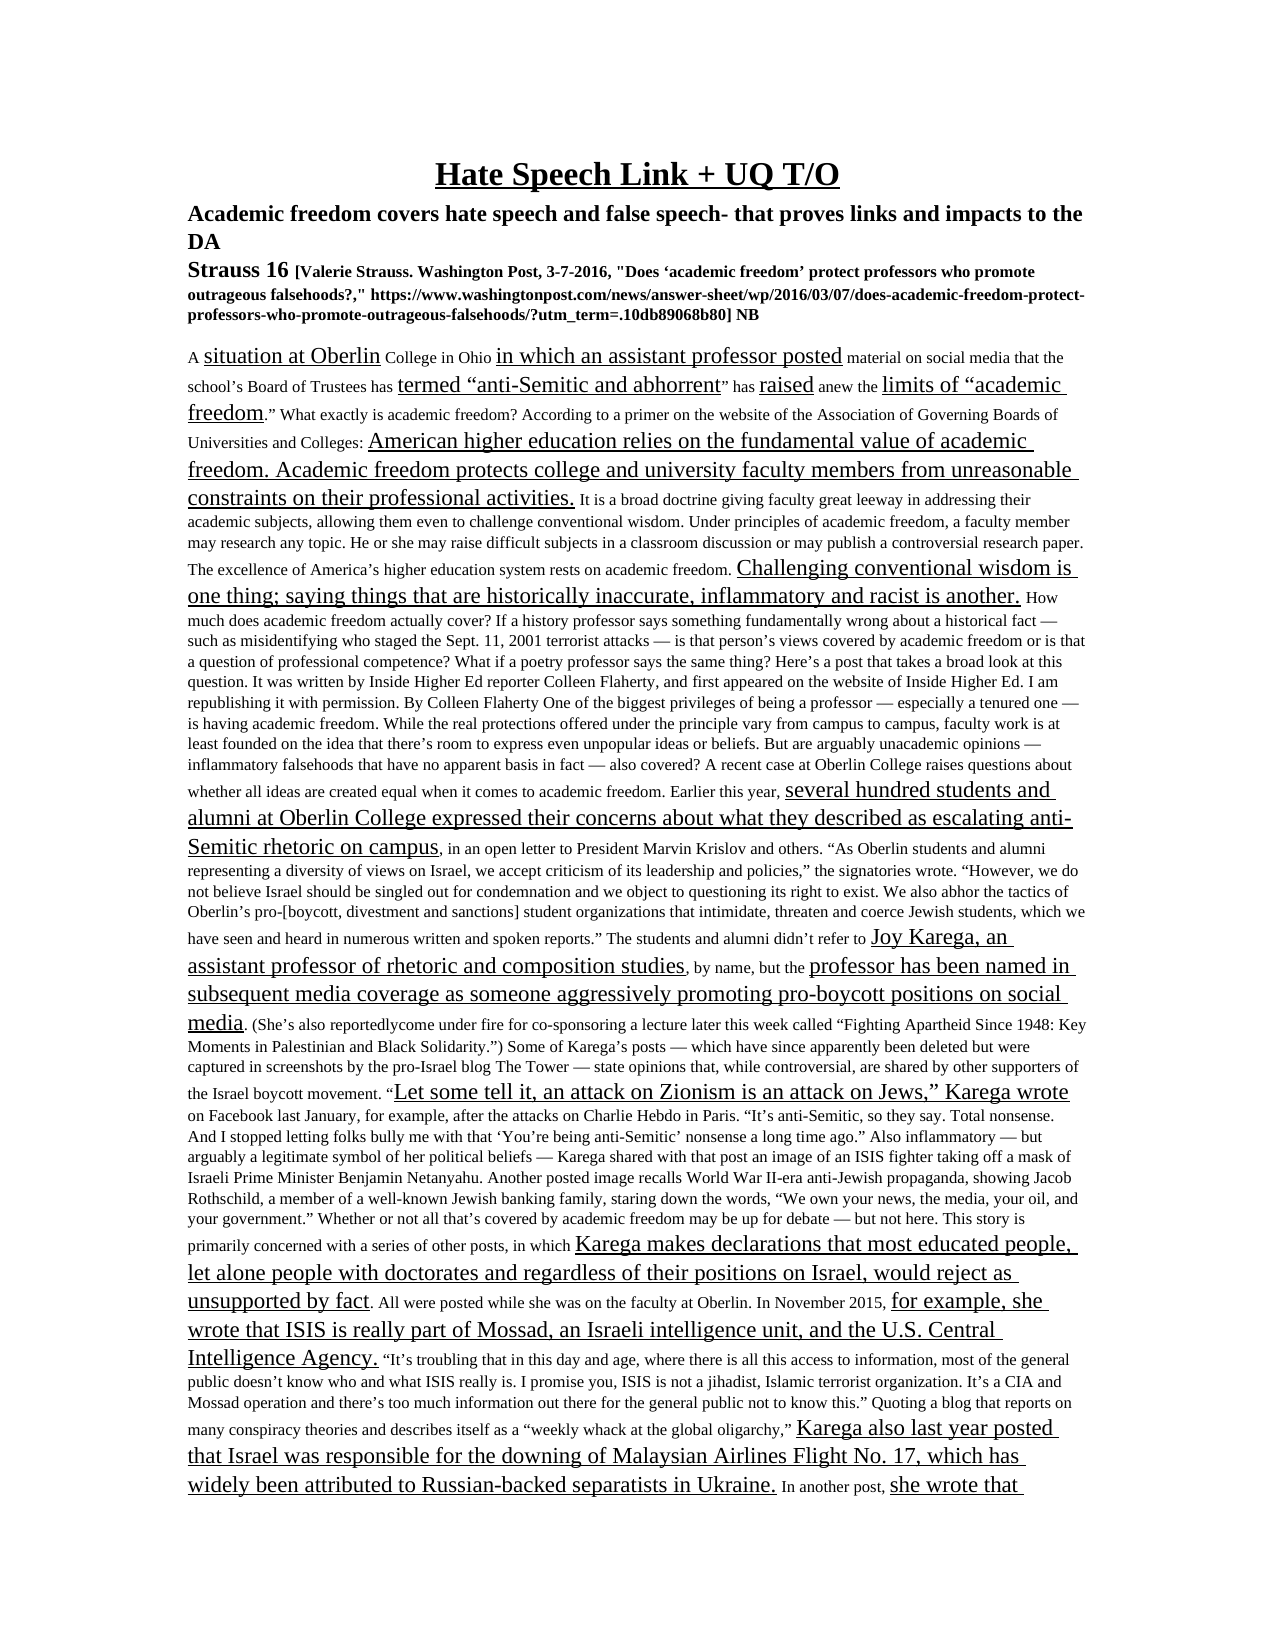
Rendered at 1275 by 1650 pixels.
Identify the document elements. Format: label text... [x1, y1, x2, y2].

subtitle Hate Speech Link + UQ T/O [187, 154, 1087, 192]
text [187, 342, 1087, 1497]
subtitle Academic freedom covers hate speech and false speech- that proves links and impacts to the DA [187, 200, 1087, 254]
text Strauss 16 [Valerie Strauss. Washington Post, 3-7-2016, "Does ‘academic freedom’ protect professors who promote outrageous falsehoods?," https://www.washingtonpost.com/news/answer-sheet/wp/2016/03/07/does-academic-freedom-protect-professors-who-promote-outrageous-falsehoods/?utm_term=.10db89068b80] NB [187, 257, 1087, 324]
